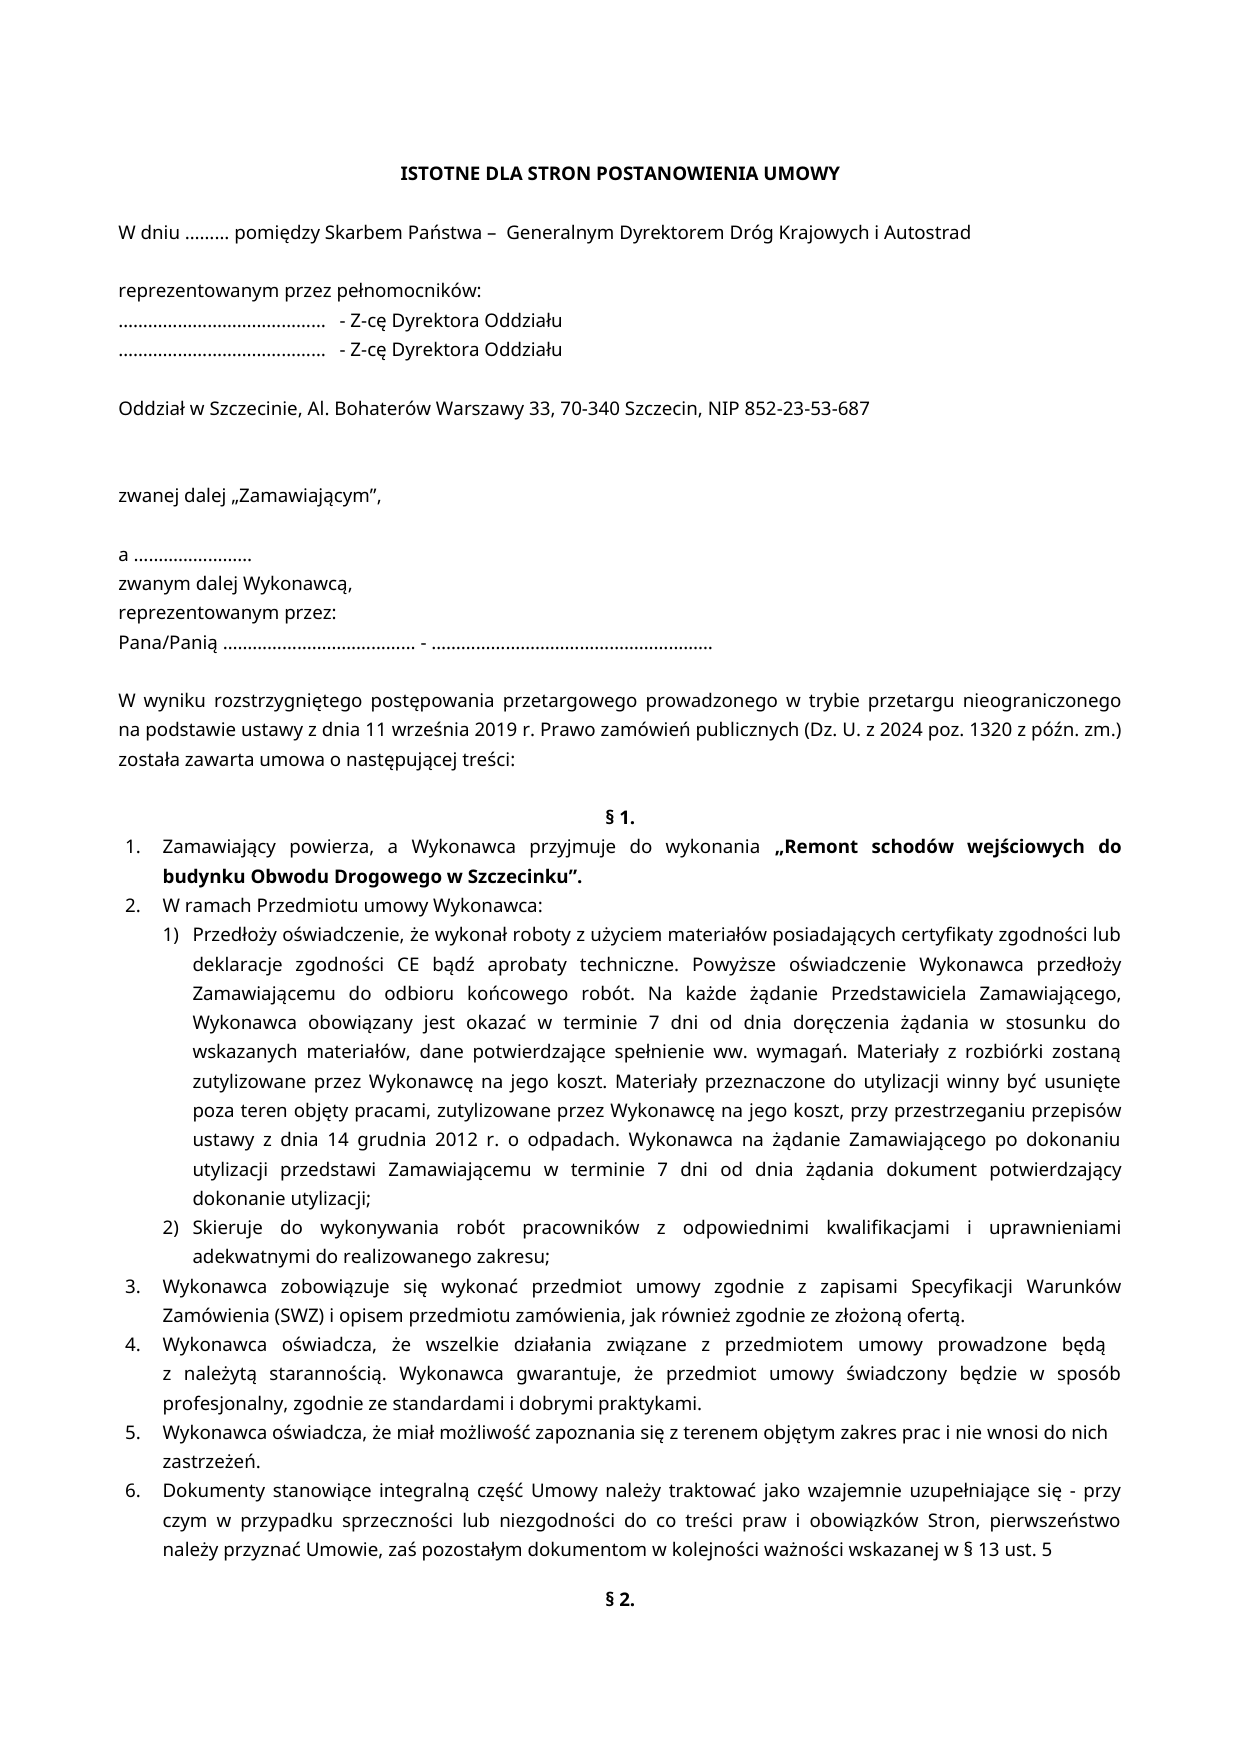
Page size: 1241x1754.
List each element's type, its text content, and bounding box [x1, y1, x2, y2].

list W ramach Przedmiotu umowy Wykonawca: [125, 892, 1122, 918]
list Przedłoży oświadczenie, że wykonał roboty z użyciem materiałów posiadających certyfikaty zgodności lub deklaracje zgodności CE bądź aprobaty techniczne. Powyższe oświadczenie Wykonawca przedłoży Zamawiającemu do odbioru końcowego robót. Na każde żądanie Przedstawiciela Zamawiającego, Wykonawca obowiązany jest okazać w terminie 7 dni od dnia doręczenia żądania w stosunku do wskazanych materiałów, dane potwierdzające spełnienie ww. wymagań. Materiały z rozbiórki zostaną zutylizowane przez Wykonawcę na jego koszt. Materiały przeznaczone do utylizacji winny być usunięte poza teren objęty pracami, zutylizowane przez Wykonawcę na jego koszt, przy przestrzeganiu przepisów ustawy z dnia 14 grudnia 2012 r. o odpadach. Wykonawca na żądanie Zamawiającego po dokonaniu utylizacji przedstawi Zamawiającemu w terminie 7 dni od dnia żądania dokument potwierdzający dokonanie utylizacji; [162, 922, 1122, 1211]
text § 2. [118, 1586, 1122, 1612]
list Zamawiający powierza, a Wykonawca przyjmuje do wykonania „Remont schodów wejściowych do budynku Obwodu Drogowego w Szczecinku”. [125, 834, 1122, 889]
text …………………………………… - Z-cę Dyrektora Oddziału [118, 336, 1122, 362]
text W wyniku rozstrzygniętego postępowania przetargowego prowadzonego w trybie przetargu nieograniczonego na podstawie ustawy z dnia 11 września 2019 r. Prawo zamówień publicznych (Dz. U. z 2024 poz. 1320 z późn. zm.) została zawarta umowa o następującej treści: [118, 687, 1122, 772]
text zwanym dalej Wykonawcą, [118, 570, 1122, 596]
text ISTOTNE DLA STRON POSTANOWIENIA UMOWY [118, 161, 1122, 186]
text reprezentowanym przez pełnomocników: [118, 278, 1122, 303]
text …………………………………… - Z-cę Dyrektora Oddziału [118, 307, 1122, 332]
text Pana/Panią ………………………………… - ………………………………………………… [118, 629, 1122, 654]
list Wykonawca zobowiązuje się wykonać przedmiot umowy zgodnie z zapisami Specyfikacji Warunków Zamówienia (SWZ) i opisem przedmiotu zamówienia, jak również zgodnie ze złożoną ofertą. [125, 1273, 1122, 1328]
list Wykonawca oświadcza, że miał możliwość zapoznania się z terenem objętym zakres prac i nie wnosi do nich zastrzeżeń. [125, 1419, 1122, 1474]
text Oddział w Szczecinie, Al. Bohaterów Warszawy 33, 70-340 Szczecin, NIP 852-23-53-687 [118, 395, 1122, 420]
text a …………………… [118, 541, 1122, 567]
list Wykonawca oświadcza, że wszelkie działania związane z przedmiotem umowy prowadzone będą z należytą starannością. Wykonawca gwarantuje, że przedmiot umowy świadczony będzie w sposób profesjonalny, zgodnie ze standardami i dobrymi praktykami. [125, 1331, 1122, 1416]
text W dniu ……… pomiędzy Skarbem Państwa – Generalnym Dyrektorem Dróg Krajowych i Autostrad [118, 219, 1122, 245]
list Skieruje do wykonywania robót pracowników z odpowiednimi kwalifikacjami i uprawnieniami adekwatnymi do realizowanego zakresu; [162, 1214, 1122, 1269]
list Dokumenty stanowiące integralną część Umowy należy traktować jako wzajemnie uzupełniające się - przy czym w przypadku sprzeczności lub niezgodności do co treści praw i obowiązków Stron, pierwszeństwo należy przyznać Umowie, zaś pozostałym dokumentom w kolejności ważności wskazanej w § 13 ust. 5 [125, 1478, 1122, 1562]
text reprezentowanym przez: [118, 600, 1122, 625]
text § 1. [118, 804, 1122, 830]
text zwanej dalej „Zamawiającym”, [118, 483, 1122, 508]
